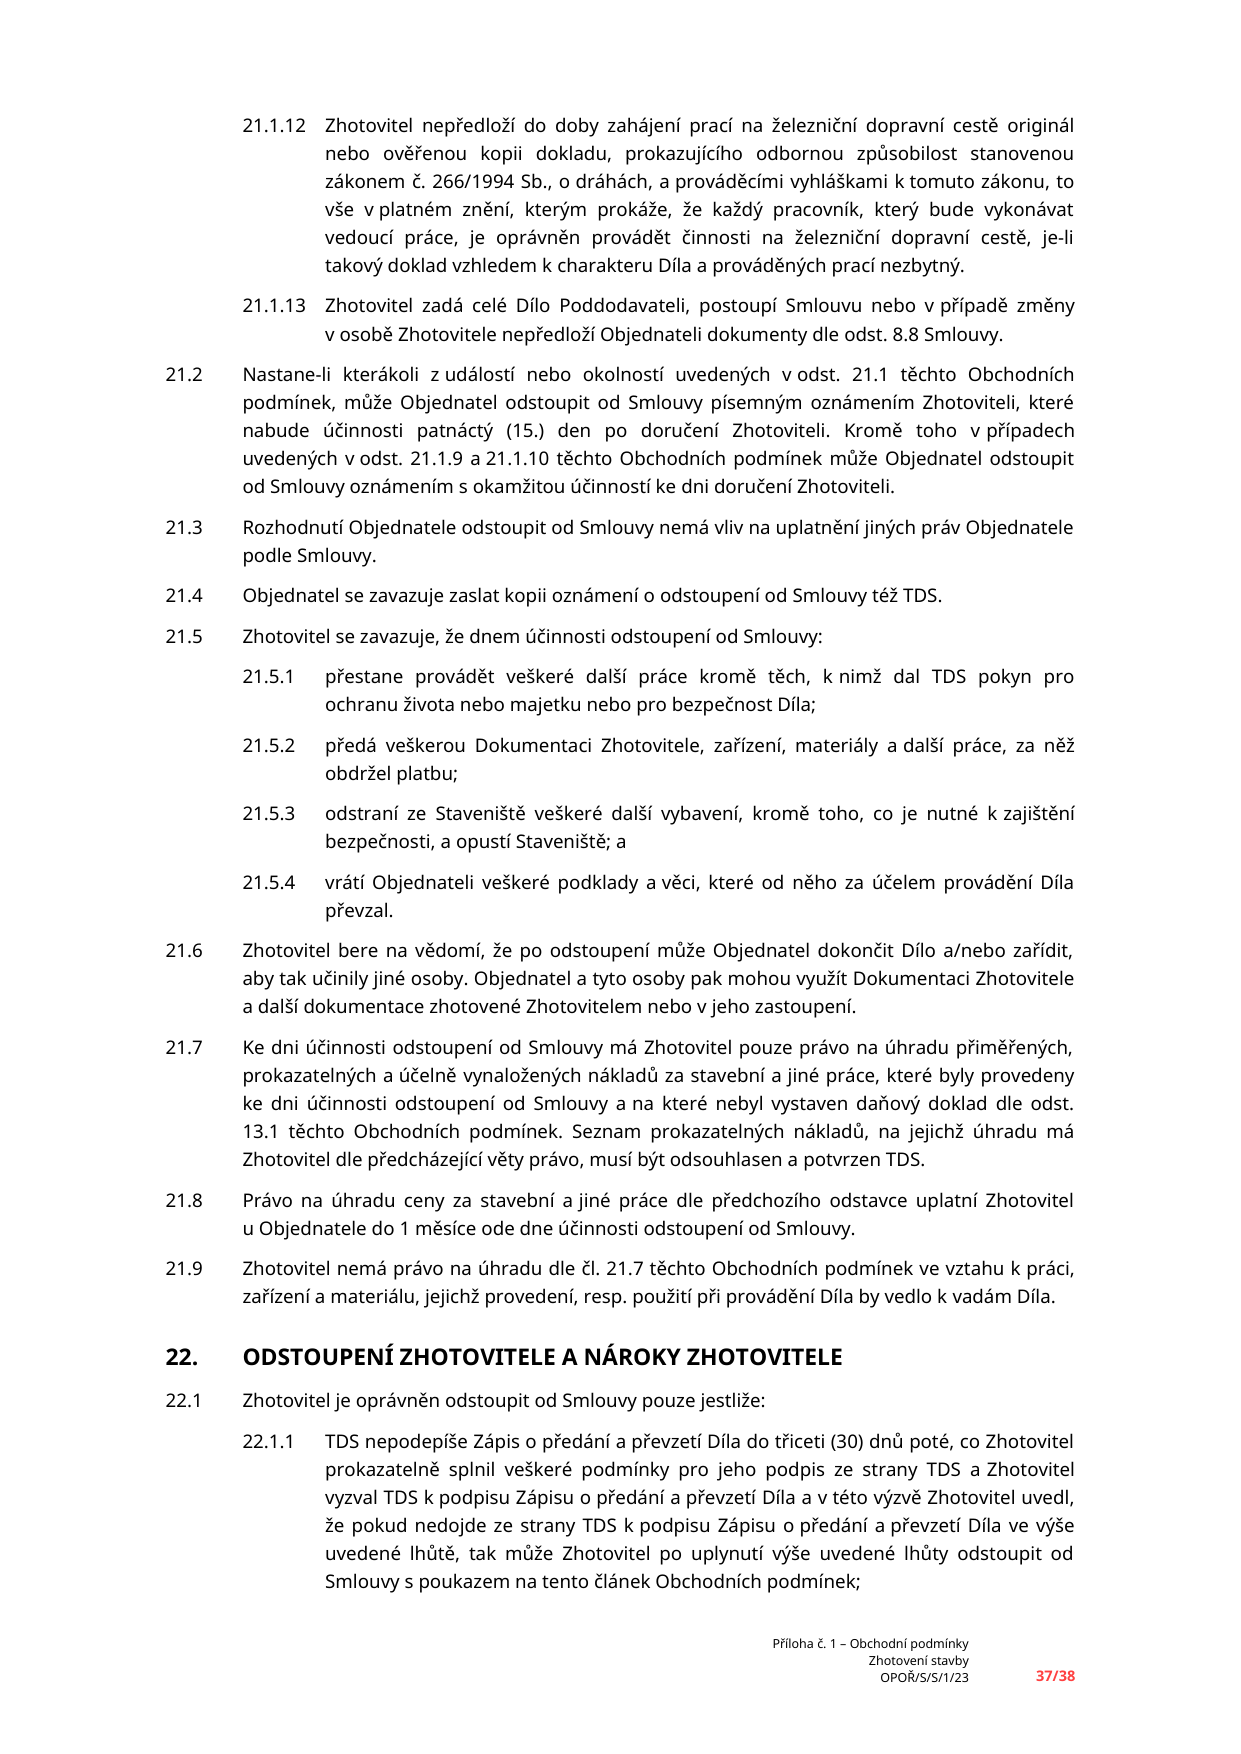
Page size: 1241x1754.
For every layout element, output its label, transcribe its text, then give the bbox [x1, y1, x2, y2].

text Rozhodnutí Objednatele odstoupit od Smlouvy nemá vliv na uplatnění jiných práv Objednatele podle Smlouvy. [165, 514, 1075, 567]
text Zhotovitel se zavazuje, že dnem účinnosti odstoupení od Smlouvy: [165, 623, 1075, 648]
text odstraní ze Staveniště veškeré další vybavení, kromě toho, co je nutné k zajištění bezpečnosti, a opustí Staveniště; a [242, 801, 1075, 854]
text ODSTOUPENÍ ZHOTOVITELE A NÁROKY ZHOTOVITELE [165, 1341, 1075, 1372]
text předá veškerou Dokumentaci Zhotovitele, zařízení, materiály a další práce, za něž obdržel platbu; [242, 732, 1075, 786]
text Zhotovitel bere na vědomí, že po odstoupení může Objednatel dokončit Dílo a/nebo zařídit, aby tak učinily jiné osoby. Objednatel a tyto osoby pak mohou využít Dokumentaci Zhotovitele a další dokumentace zhotovené Zhotovitelem nebo v jeho zastoupení. [165, 938, 1075, 1019]
text Zhotovitel nemá právo na úhradu dle čl. 21.7 těchto Obchodních podmínek ve vztahu k práci, zařízení a materiálu, jejichž provedení, resp. použití při provádění Díla by vedlo k vadám Díla. [165, 1255, 1075, 1309]
text Zhotovitel nepředloží do doby zahájení prací na železniční dopravní cestě originál nebo ověřenou kopii dokladu, prokazujícího odbornou způsobilost stanovenou zákonem č. 266/1994 Sb., o dráhách, a prováděcími vyhláškami k tomuto zákonu, to vše v platném znění, kterým prokáže, že každý pracovník, který bude vykonávat vedoucí práce, je oprávněn provádět činnosti na železniční dopravní cestě, je-li takový doklad vzhledem k charakteru Díla a prováděných prací nezbytný. [242, 112, 1075, 278]
text Právo na úhradu ceny za stavební a jiné práce dle předchozího odstavce uplatní Zhotovitel u Objednatele do 1 měsíce ode dne účinnosti odstoupení od Smlouvy. [165, 1187, 1075, 1240]
text Nastane-li kterákoli z událostí nebo okolností uvedených v odst. 21.1 těchto Obchodních podmínek, může Objednatel odstoupit od Smlouvy písemným oznámením Zhotoviteli, které nabude účinnosti patnáctý (15.) den po doručení Zhotoviteli. Kromě toho v případech uvedených v odst. 21.1.9 a 21.1.10 těchto Obchodních podmínek může Objednatel odstoupit od Smlouvy oznámením s okamžitou účinností ke dni doručení Zhotoviteli. [165, 361, 1075, 499]
text Zhotovitel zadá celé Dílo Poddodavateli, postoupí Smlouvu nebo v případě změny v osobě Zhotovitele nepředloží Objednateli dokumenty dle odst. 8.8 Smlouvy. [242, 293, 1075, 346]
text vrátí Objednateli veškeré podklady a věci, které od něho za účelem provádění Díla převzal. [242, 869, 1075, 923]
text Zhotovitel je oprávněn odstoupit od Smlouvy pouze jestliže: [165, 1387, 1075, 1413]
text přestane provádět veškeré další práce kromě těch, k nimž dal TDS pokyn pro ochranu života nebo majetku nebo pro bezpečnost Díla; [242, 663, 1075, 717]
text Ke dni účinnosti odstoupení od Smlouvy má Zhotovitel pouze právo na úhradu přiměřených, prokazatelných a účelně vynaložených nákladů za stavební a jiné práce, které byly provedeny ke dni účinnosti odstoupení od Smlouvy a na které nebyl vystaven daňový doklad dle odst. 13.1 těchto Obchodních podmínek. Seznam prokazatelných nákladů, na jejichž úhradu má Zhotovitel dle předcházející věty právo, musí být odsouhlasen a potvrzen TDS. [165, 1034, 1075, 1172]
text Objednatel se zavazuje zaslat kopii oznámení o odstoupení od Smlouvy též TDS. [165, 582, 1075, 608]
text TDS nepodepíše Zápis o předání a převzetí Díla do třiceti (30) dnů poté, co Zhotovitel prokazatelně splnil veškeré podmínky pro jeho podpis ze strany TDS a Zhotovitel vyzval TDS k podpisu Zápisu o předání a převzetí Díla a v této výzvě Zhotovitel uvedl, že pokud nedojde ze strany TDS k podpisu Zápisu o předání a převzetí Díla ve výše uvedené lhůtě, tak může Zhotovitel po uplynutí výše uvedené lhůty odstoupit od Smlouvy s poukazem na tento článek Obchodních podmínek; [242, 1428, 1075, 1594]
